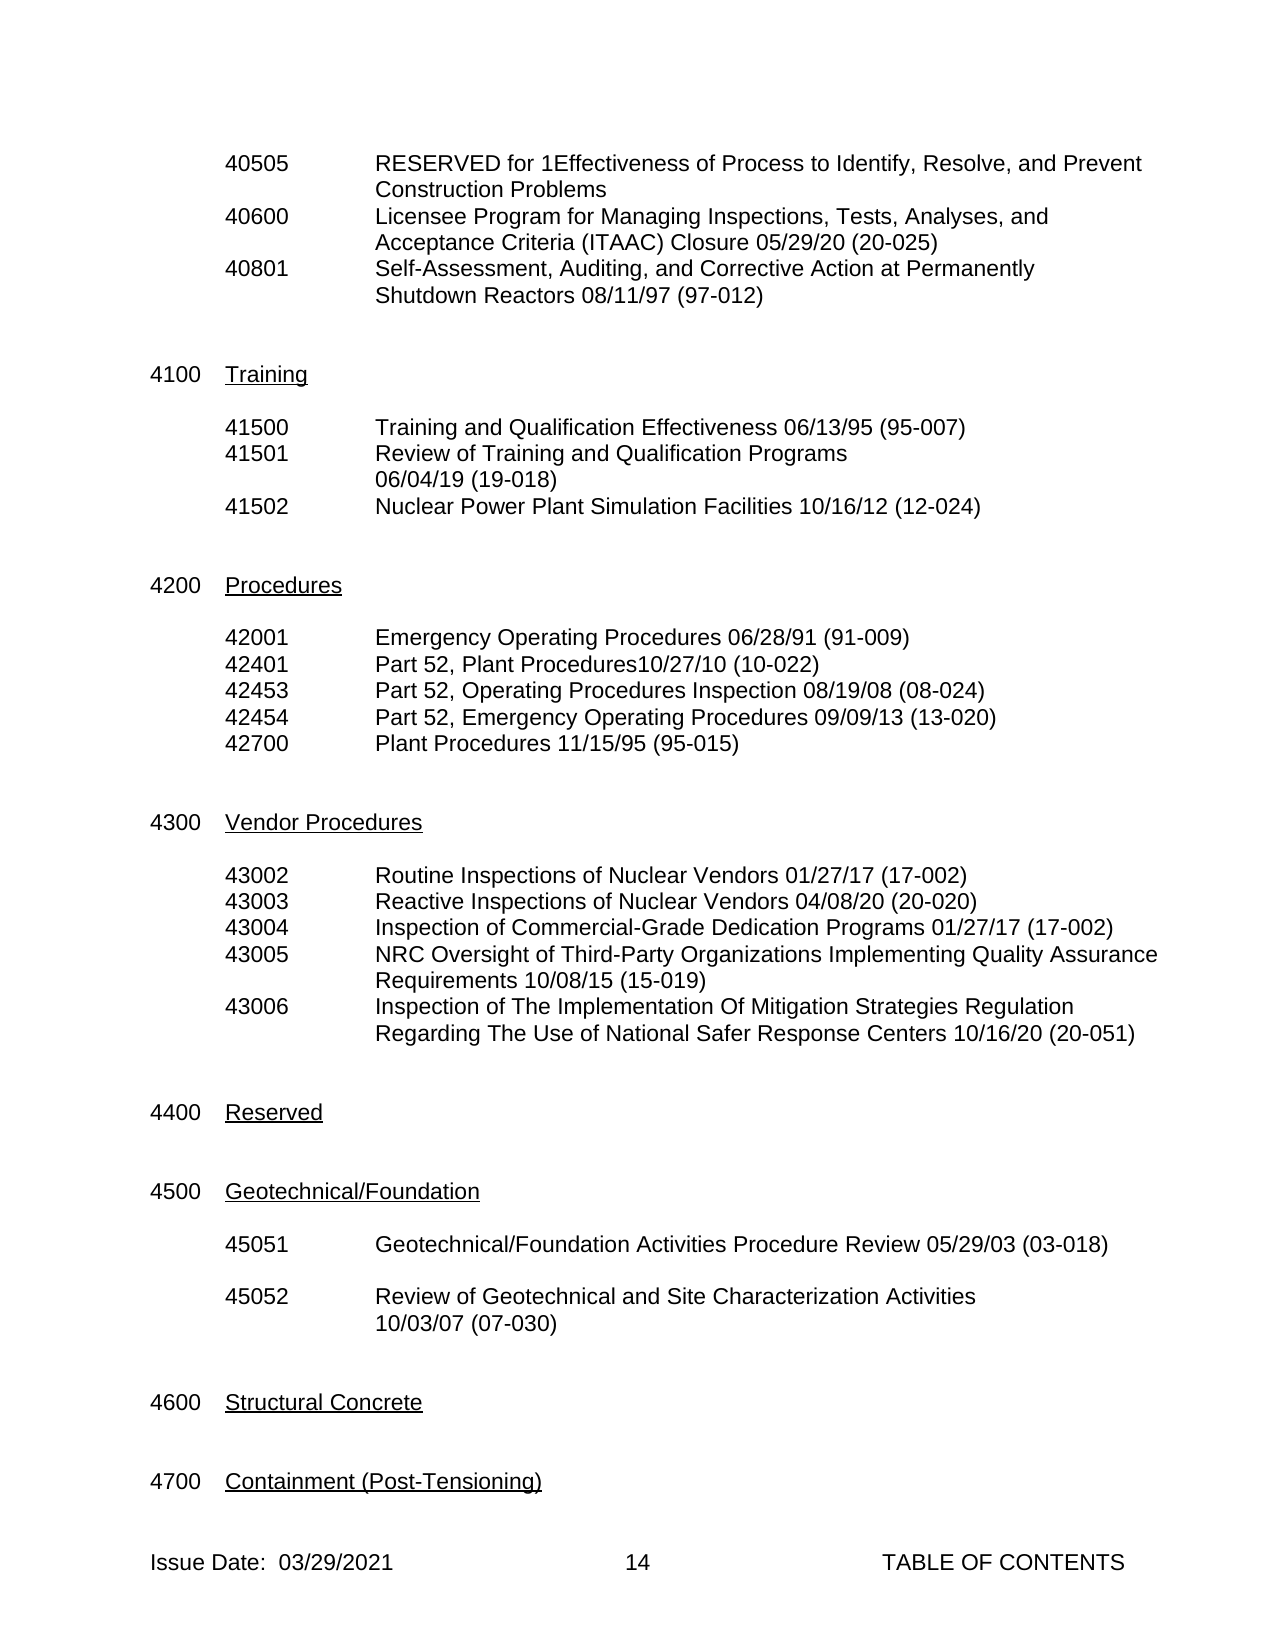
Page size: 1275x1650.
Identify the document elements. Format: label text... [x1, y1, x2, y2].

text 43004 Inspection of Commercial-Grade Dedication Programs 01/27/17 (17-002) [225, 914, 1172, 941]
text 41500 Training and Qualification Effectiveness 06/13/95 (95-007) [150, 413, 1172, 440]
text 43003 Reactive Inspections of Nuclear Vendors 04/08/20 (20-020) [225, 888, 1172, 914]
text 40505 RESERVED for Effectiveness of Process to Identify, Resolve, and Prevent Construction Problems [225, 150, 1172, 203]
text 42453 Part 52, Operating Procedures Inspection 08/19/08 (08-024) [225, 677, 1172, 703]
text 4500 Geotechnical/Foundation [150, 1178, 1172, 1204]
text 45051 Geotechnical/Foundation Activities Procedure Review 05/29/03 (03-018) [150, 1231, 1172, 1257]
text 4300 Vendor Procedures [150, 809, 1172, 835]
text 45052 Review of Geotechnical and Site Characterization Activities [150, 1283, 1172, 1309]
text 43002 Routine Inspections of Nuclear Vendors 01/27/17 (17-002) [150, 862, 1172, 888]
text 42454 Part 52, Emergency Operating Procedures 09/09/13 (13-020) [150, 703, 1172, 730]
text 43006 Inspection of The Implementation Of Mitigation Strategies Regulation Regarding The Use of National Safer Response Centers 10/16/20 (20-051) [150, 993, 1172, 1046]
text 41502 Nuclear Power Plant Simulation Facilities 10/16/12 (12-024) [150, 493, 1172, 519]
text 42401 Part 52, Plant Procedures10/27/10 (10-022) [150, 651, 1172, 677]
text 4700 Containment (Post-Tensioning) [150, 1468, 1172, 1494]
text 40801 Self-Assessment, Auditing, and Corrective Action at Permanently Shutdown Reactors 08/11/97 (97-012) [150, 255, 1172, 308]
text 41501 Review of Training and Qualification Programs [150, 440, 1172, 466]
text 42001 Emergency Operating Procedures 06/28/91 (91-009) [150, 624, 1172, 651]
text 40600 Licensee Program for Managing Inspections, Tests, Analyses, and Acceptance Criteria (ITAAC) Closure 05/29/20 (20-025) [150, 203, 1172, 255]
text 4400 Reserved [150, 1099, 1172, 1125]
text 43005 NRC Oversight of Third-Party Organizations Implementing Quality Assurance Requirements 10/08/15 (15-019) [150, 941, 1172, 993]
text 4600 Structural Concrete [150, 1389, 1172, 1415]
text 4200 Procedures [150, 572, 1172, 598]
text 4100 Training [150, 361, 1172, 387]
text 06/04/19 (19-018) [150, 466, 1172, 493]
text 42700 Plant Procedures 11/15/95 (95-015) [150, 730, 1172, 756]
text 10/03/07 (07-030) [225, 1309, 1172, 1336]
